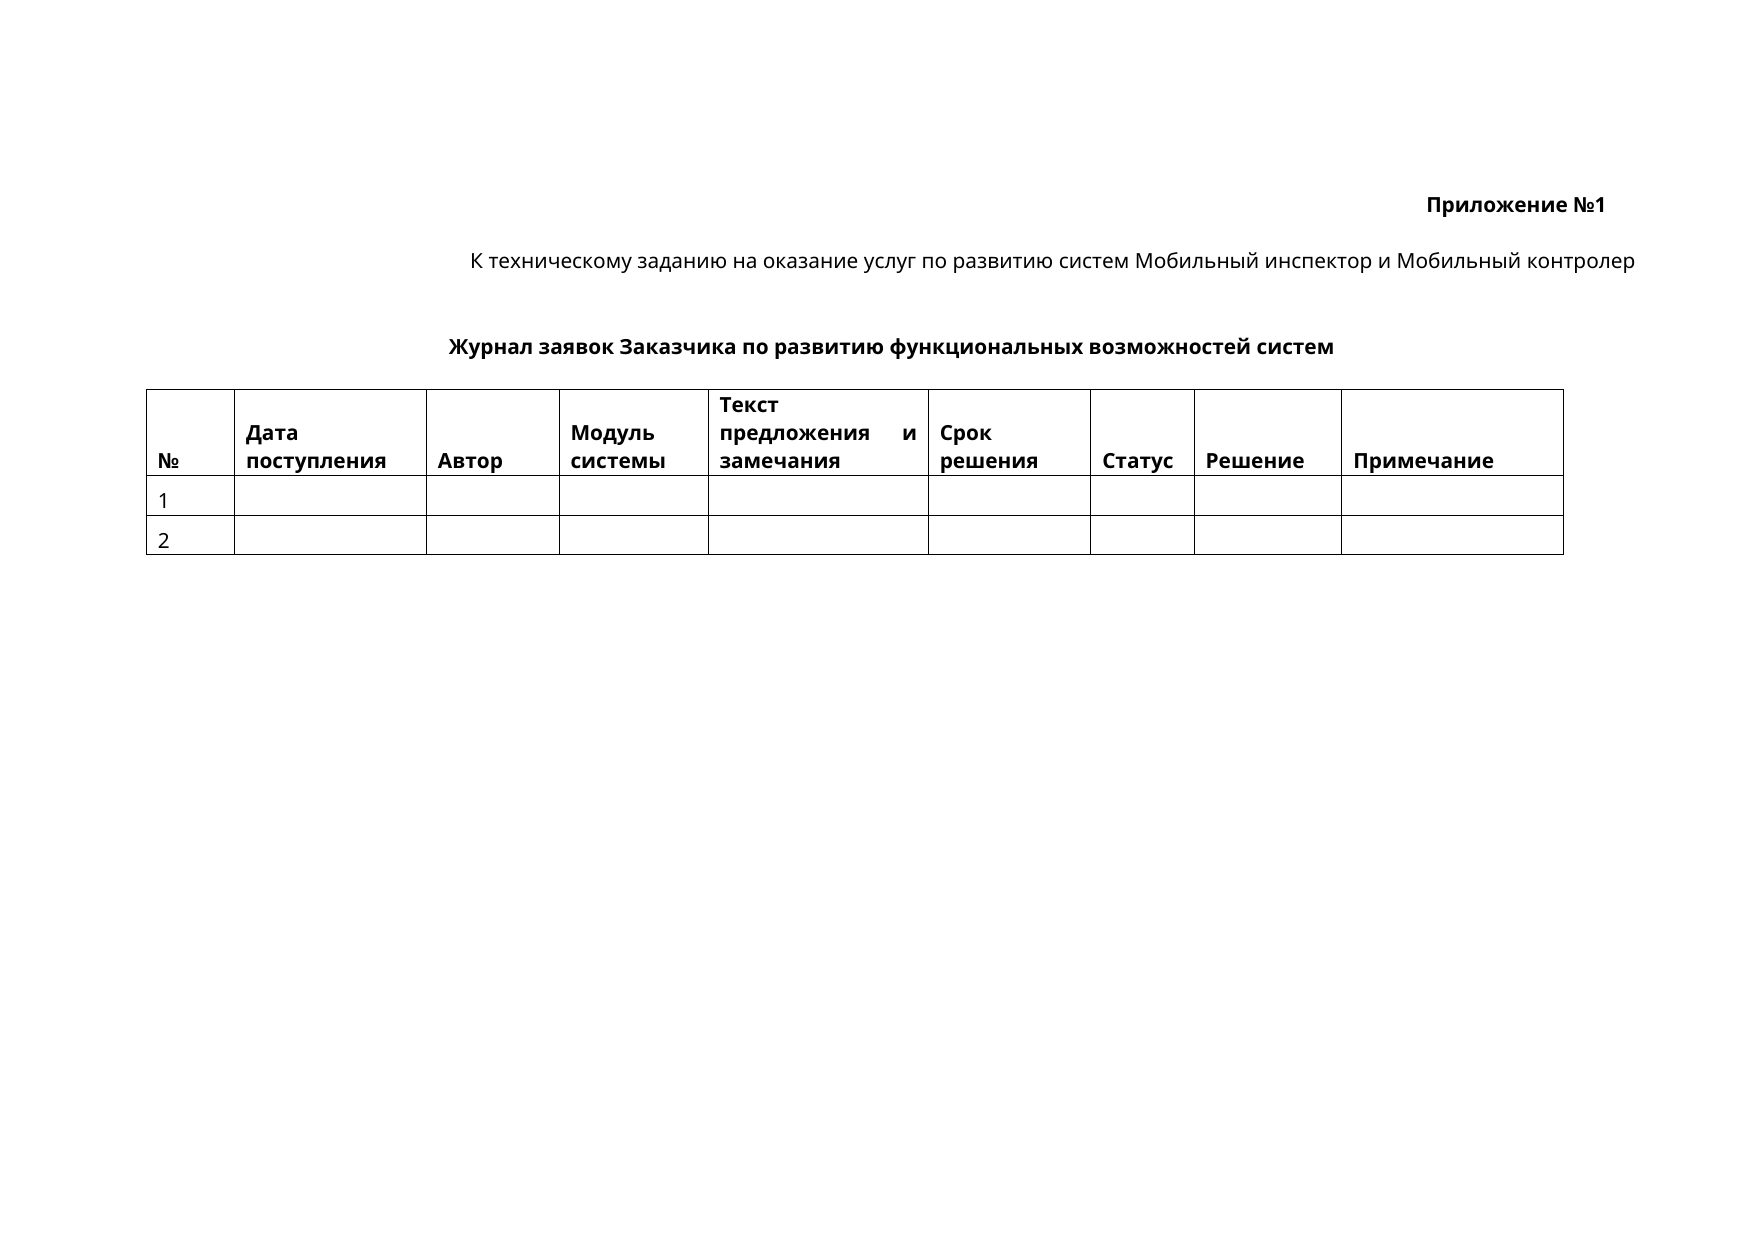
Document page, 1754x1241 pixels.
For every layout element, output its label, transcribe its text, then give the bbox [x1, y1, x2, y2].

table_header Решение [1195, 390, 1341, 475]
table_cell [235, 476, 426, 515]
table_cell [1091, 516, 1194, 554]
table_cell 2 [147, 516, 234, 554]
table_header Срок решения [929, 390, 1090, 475]
text Журнал заявок Заказчика по развитию функциональных возможностей систем [74, 332, 1636, 360]
table_cell [929, 476, 1090, 515]
table_header Примечание [1342, 390, 1563, 475]
table_cell [235, 516, 426, 554]
table_cell [560, 516, 708, 554]
table_cell 1 [147, 476, 234, 515]
table_cell [427, 476, 559, 515]
table_cell [929, 516, 1090, 554]
table_header Модуль системы [560, 390, 708, 475]
table_cell [1091, 476, 1194, 515]
table_cell [560, 476, 708, 515]
table_cell [709, 476, 928, 515]
table_cell [1342, 476, 1563, 515]
table_cell [1342, 516, 1563, 554]
table_header Автор [427, 390, 559, 475]
table_cell [709, 516, 928, 554]
text К техническому заданию на оказание услуг по развитию систем Мобильный инспектор и Мобильный контролер [74, 247, 1636, 275]
table_cell [1195, 516, 1341, 554]
table_header Текст предложения и замечания [709, 390, 928, 475]
table_header № [147, 390, 234, 475]
table_cell [427, 516, 559, 554]
text Приложение №1 [74, 190, 1606, 218]
table_header Дата поступления [235, 390, 426, 475]
table_cell [1195, 476, 1341, 515]
table_header Статус [1091, 390, 1194, 475]
